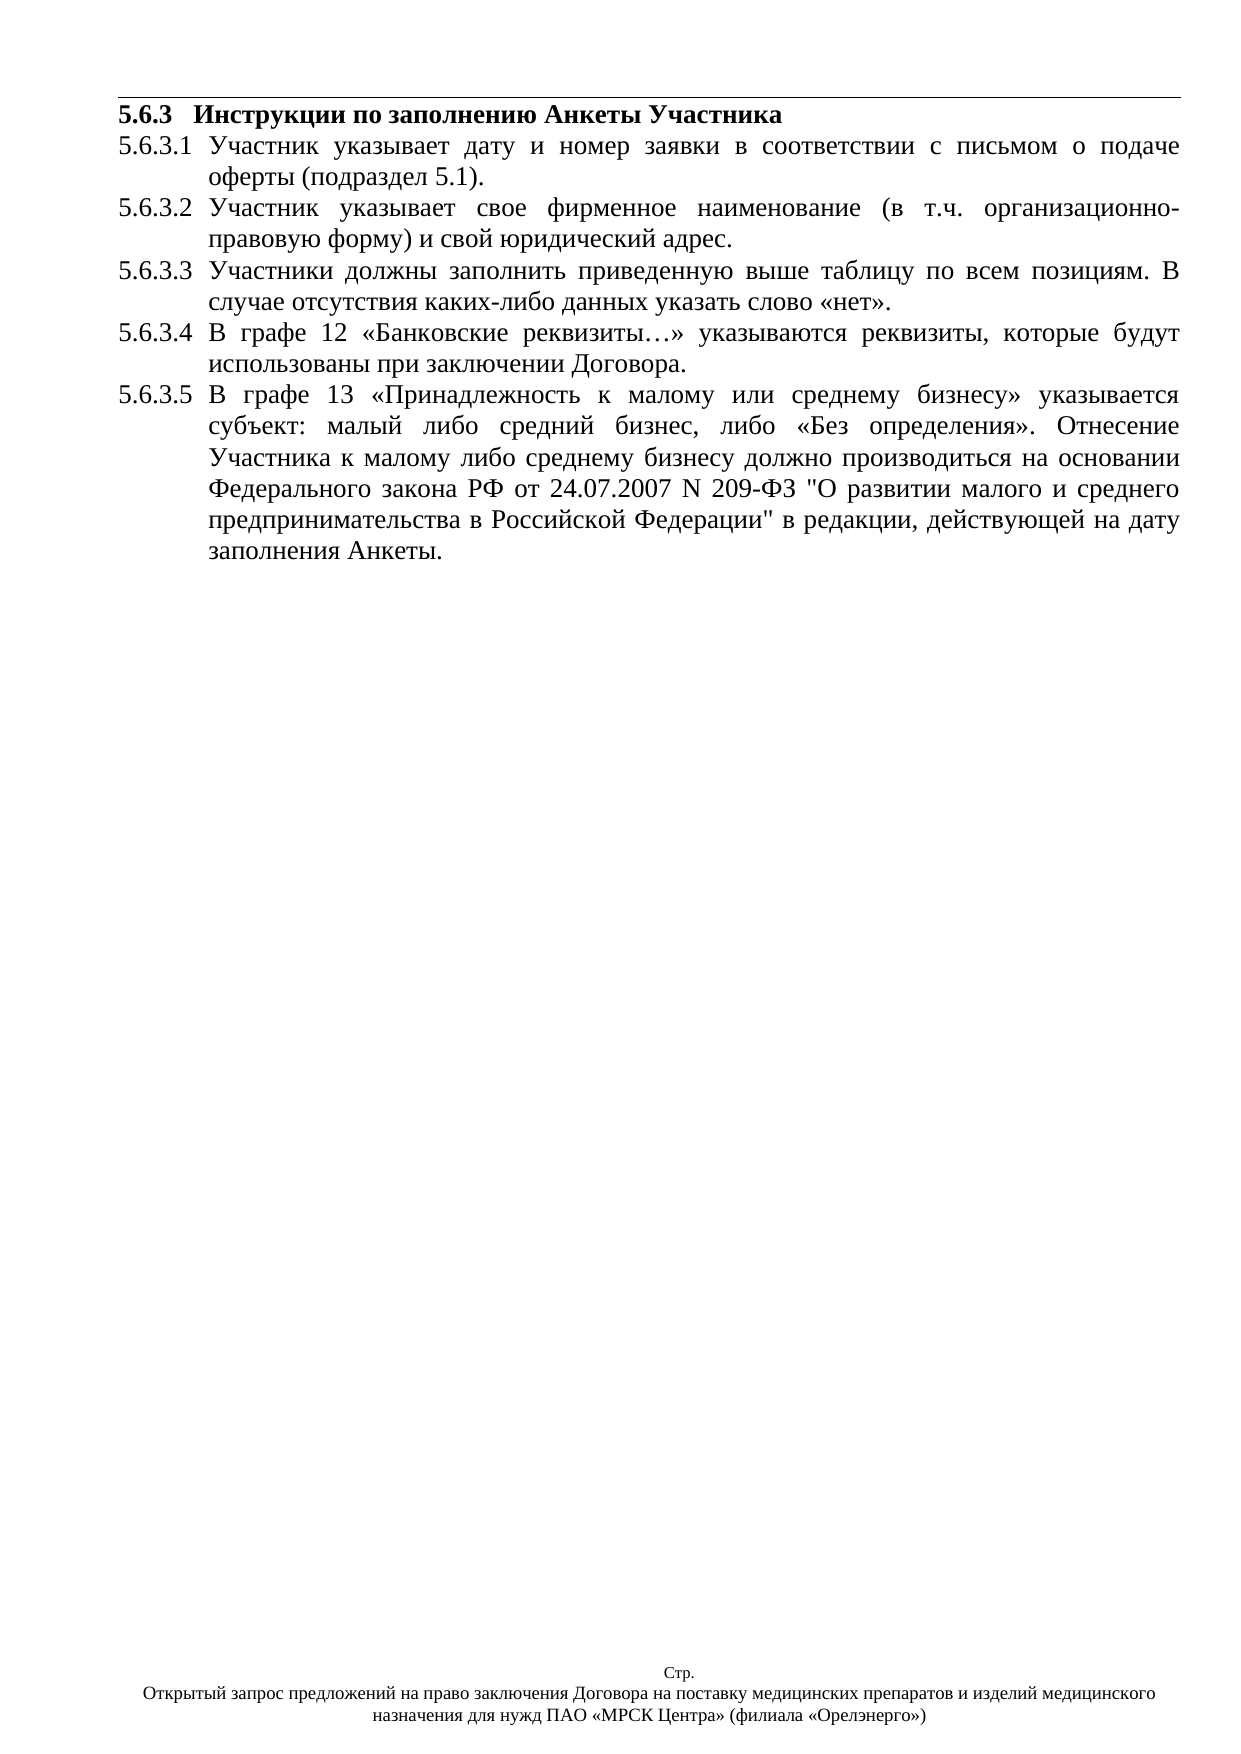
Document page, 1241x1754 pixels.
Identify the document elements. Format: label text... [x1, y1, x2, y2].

subtitle Инструкции по заполнению Анкеты Участника [118, 98, 1181, 129]
list Участник указывает дату и номер заявки в соответствии с письмом о подаче оферты (подраздел 5.1). [118, 129, 1181, 191]
list Участник указывает свое фирменное наименование (в т.ч. организационно-правовую форму) и свой юридический адрес. [118, 191, 1181, 254]
list В графе 12 «Банковские реквизиты…» указываются реквизиты, которые будут использованы при заключении Договора. [118, 316, 1181, 378]
list В графе 13 «Принадлежность к малому или среднему бизнесу» указывается субъект: малый либо средний бизнес, либо «Без определения». Отнесение Участника к малому либо среднему бизнесу должно производиться на основании Федерального закона РФ от 24.07.2007 N 209-ФЗ "О развитии малого и среднего предпринимательства в Российской Федерации" в редакции, действующей на дату заполнения Анкеты. [118, 378, 1181, 565]
list Участники должны заполнить приведенную выше таблицу по всем позициям. В случае отсутствия каких-либо данных указать слово «нет». [118, 254, 1181, 316]
